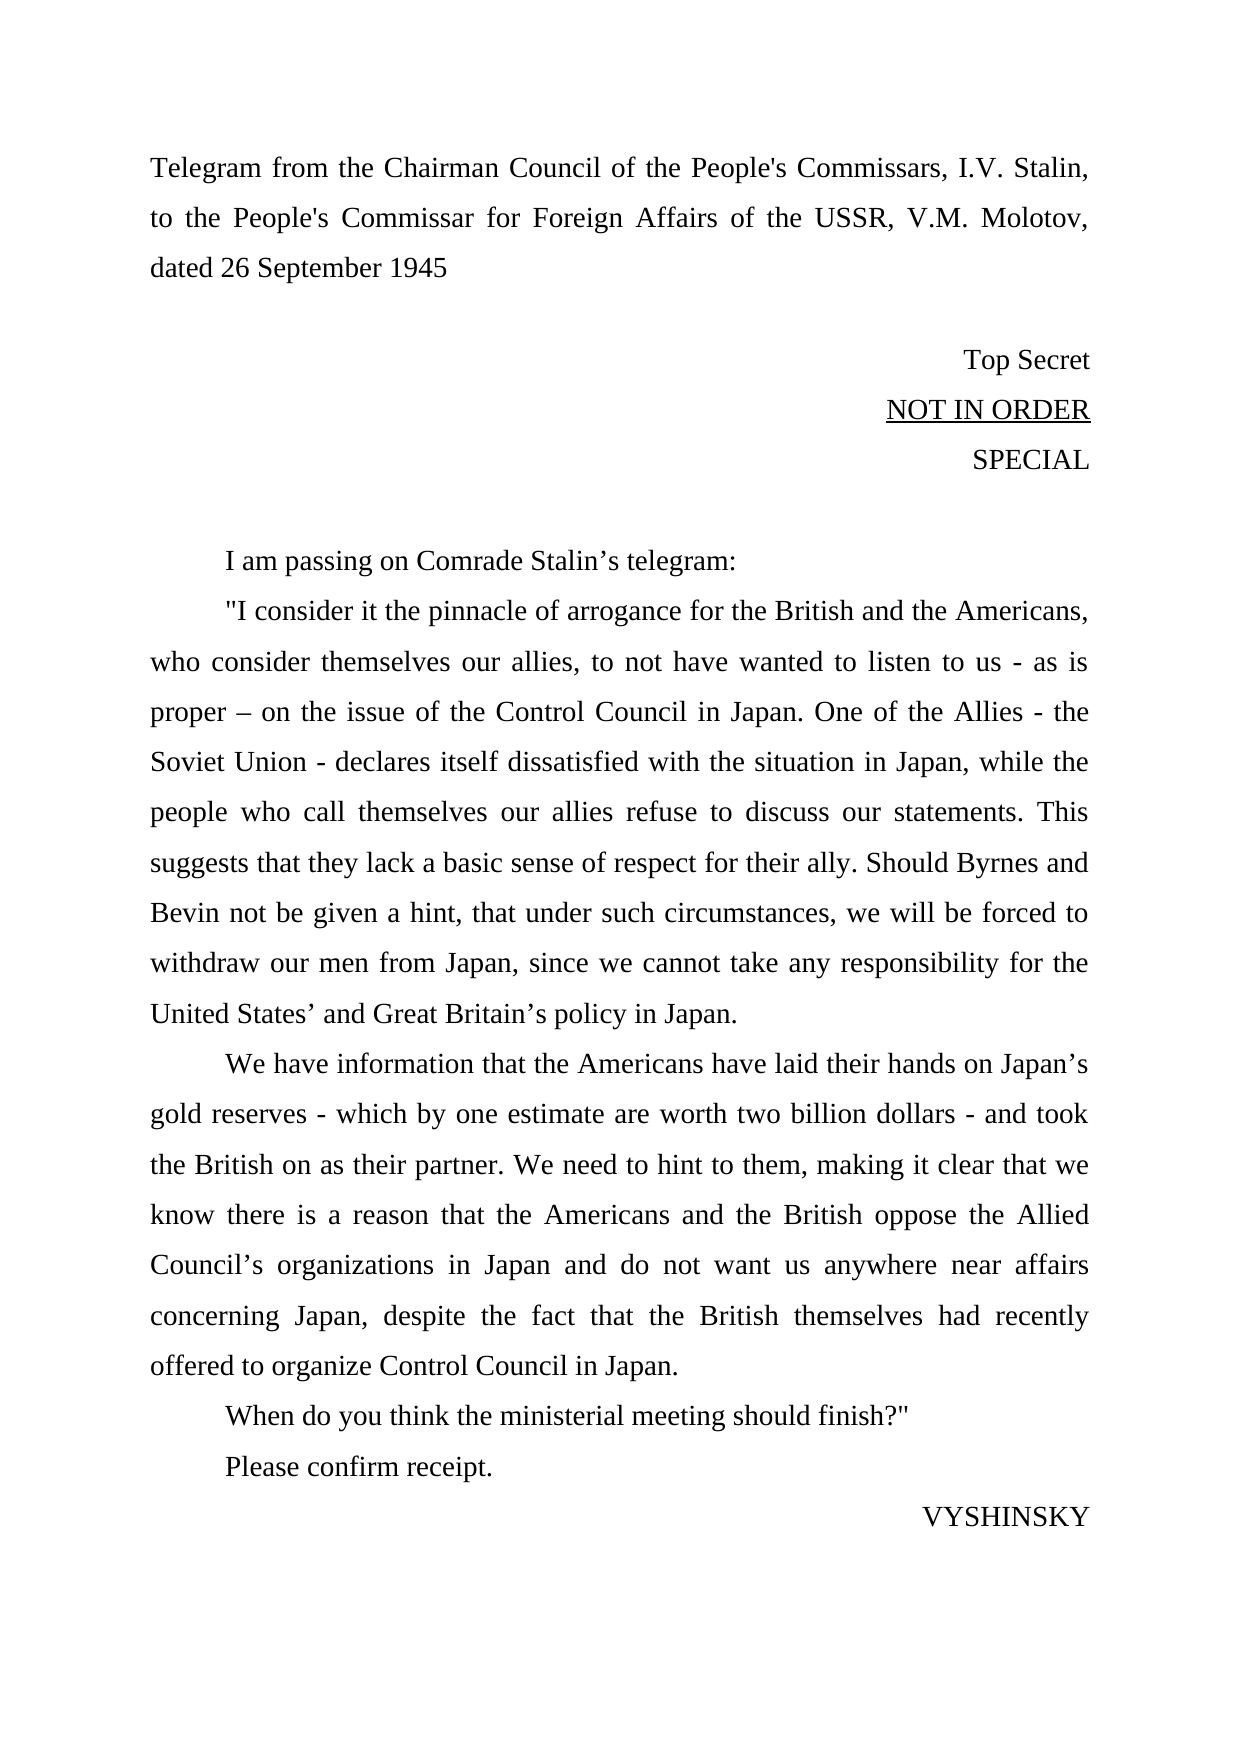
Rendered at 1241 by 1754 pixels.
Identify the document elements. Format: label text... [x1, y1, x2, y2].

text When do you think the ministerial meeting should finish?" [150, 1398, 1090, 1432]
text Please confirm receipt. [150, 1449, 1090, 1482]
text Top Secret [150, 342, 1090, 375]
text "I consider it the pinnacle of arrogance for the British and the Americans, who consider themselves our allies, to not have wanted to listen to us - as is proper – on the issue of the Control Council in Japan. One of the Allies - the Soviet Union - declares itself dissatisfied with the situation in Japan, while the people who call themselves our allies refuse to discuss our statements. This suggests that they lack a basic sense of respect for their ally. Should Byrnes and Bevin not be given a hint, that under such circumstances, we will be forced to withdraw our men from Japan, since we cannot take any responsibility for the United States’ and Great Britain’s policy in Japan. [150, 593, 1090, 1029]
text Telegram from the Chairman Council of the People's Commissars, I.V. Stalin, to the People's Commissar for Foreign Affairs of the USSR, V.M. Molotov, dated 26 September 1945 [150, 150, 1090, 284]
text SPECIAL [150, 442, 1090, 476]
text I am passing on Comrade Stalin’s telegram: [150, 543, 1090, 577]
text NOT IN ORDER [150, 392, 1090, 426]
text We have information that the Americans have laid their hands on Japan’s gold reserves - which by one estimate are worth two billion dollars - and took the British on as their partner. We need to hint to them, making it clear that we know there is a reason that the Americans and the British oppose the Allied Council’s organizations in Japan and do not want us anywhere near affairs concerning Japan, despite the fact that the British themselves had recently offered to organize Control Council in Japan. [150, 1046, 1090, 1382]
text VYSHINSKY [150, 1499, 1090, 1532]
